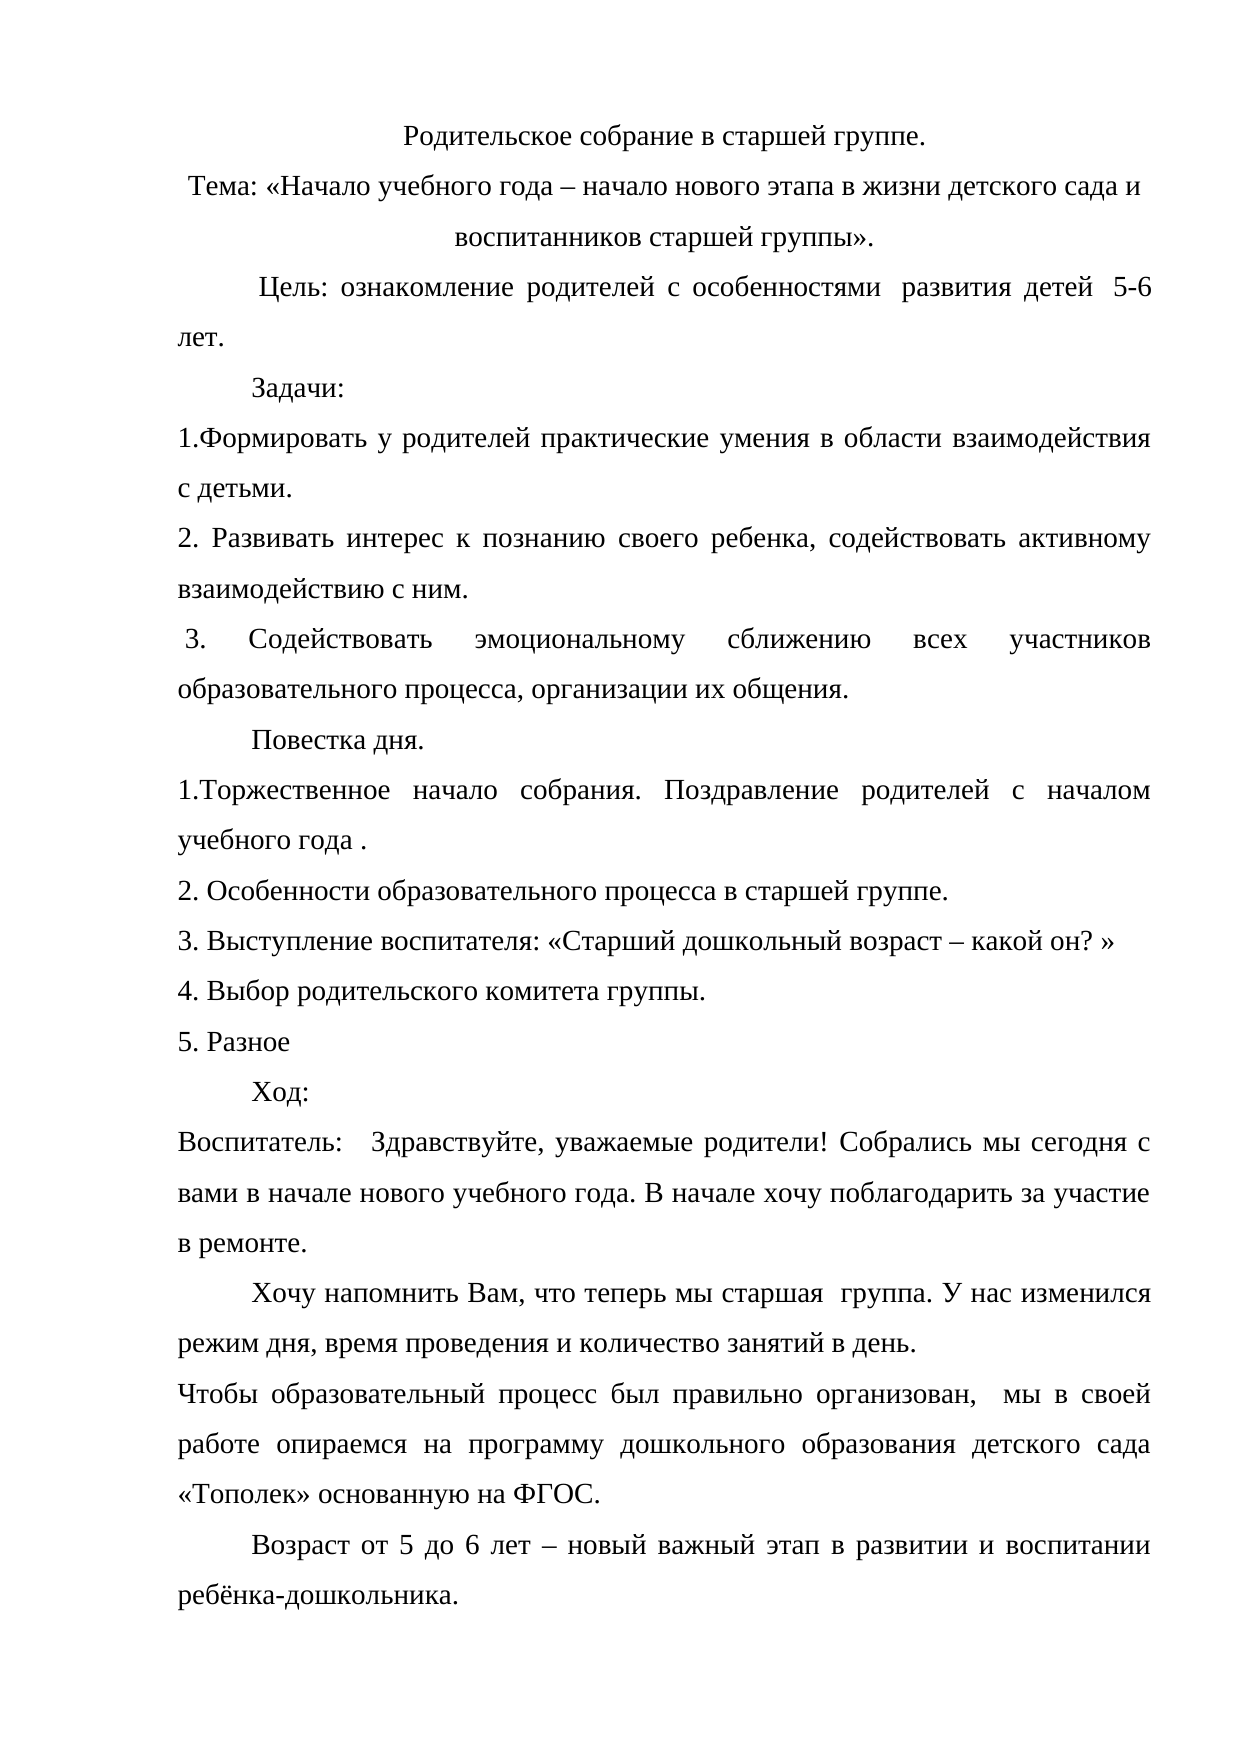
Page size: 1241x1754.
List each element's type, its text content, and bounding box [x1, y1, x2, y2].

text Тема: «Начало учебного года – начало нового этапа в жизни детского сада и воспитанников старшей группы». [177, 168, 1152, 252]
text 4. Выбор родительского комитета группы. [177, 973, 1152, 1007]
text Возраст от 5 до 6 лет – новый важный этап в развитии и воспитании ребёнка-дошкольника. [177, 1527, 1152, 1611]
text Воспитатель: Здравствуйте, уважаемые родители! Собрались мы сегодня с вами в начале нового учебного года. В начале хочу поблагодарить за участие в ремонте. [177, 1124, 1152, 1258]
text Повестка дня. [177, 722, 1152, 755]
text 3. Выступление воспитателя: «Старший дошкольный возраст – какой он? » [177, 923, 1152, 957]
text Ход: [177, 1074, 1152, 1108]
text Чтобы образовательный процесс был правильно организован, мы в своей работе опираемся на программу дошкольного образования детского сада «Тополек» основанную на ФГОС. [177, 1376, 1152, 1510]
text 5. Разное [177, 1024, 1152, 1057]
text 1.Формировать у родителей практические умения в области взаимодействия с детьми. [177, 420, 1152, 504]
text Задачи: [177, 370, 1152, 403]
text Родительское собрание в старшей группе. [177, 118, 1152, 152]
text Хочу напомнить Вам, что теперь мы старшая группа. У нас изменился режим дня, время проведения и количество занятий в день. [177, 1275, 1152, 1359]
text 3. Содействовать эмоциональному сближению всех участников образовательного процесса, организации их общения. [177, 621, 1152, 705]
text 2. Развивать интерес к познанию своего ребенка, содействовать активному взаимодействию с ним. [177, 521, 1152, 604]
text 2. Особенности образовательного процесса в старшей группе. [177, 873, 1152, 906]
text 1.Торжественное начало собрания. Поздравление родителей с началом учебного года . [177, 772, 1152, 856]
text Цель: ознакомление родителей с особенностями развития детей 5-6 лет. [177, 269, 1152, 353]
